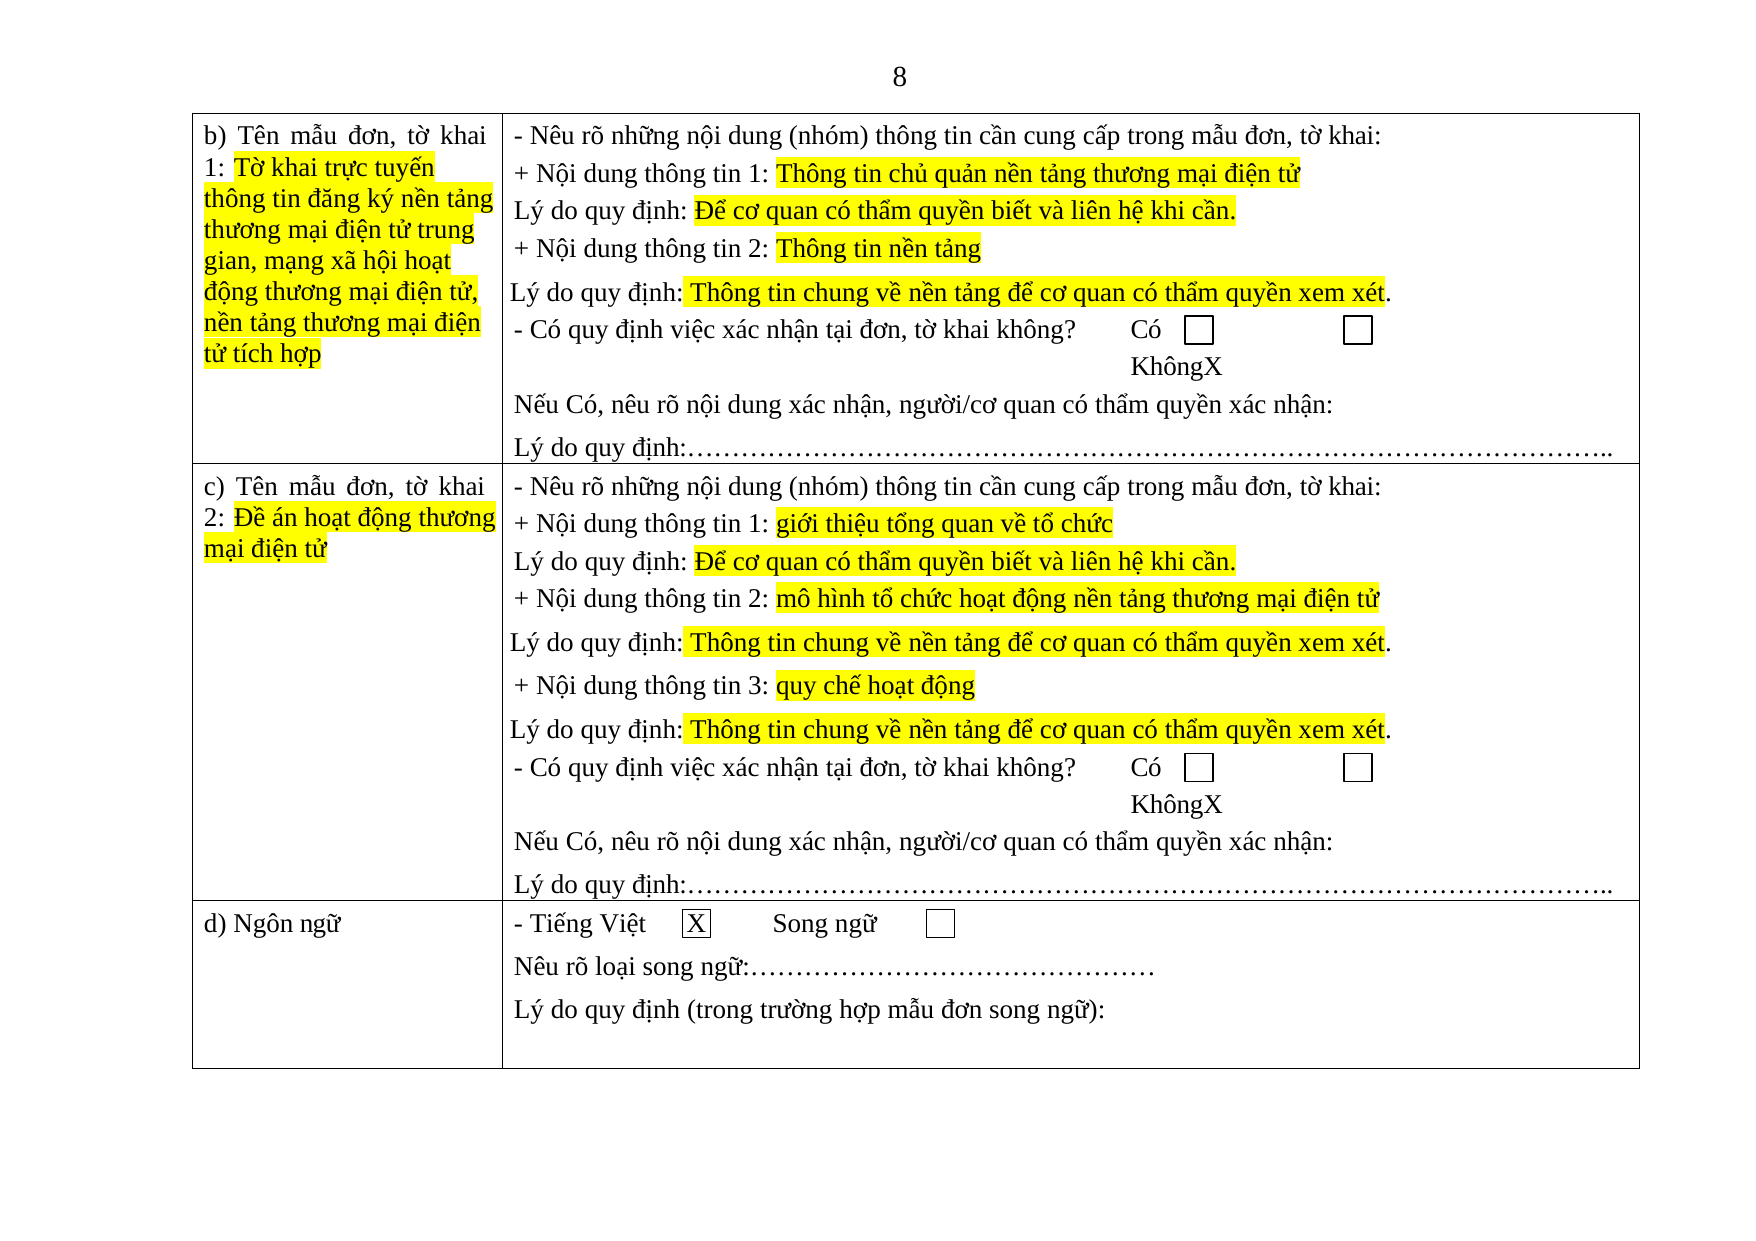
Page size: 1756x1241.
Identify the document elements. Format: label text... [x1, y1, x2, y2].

table_cell c) Tên mẫu đơn, tờ khai 2: Đề án hoạt động thương mại điện tử [193, 464, 502, 900]
table_cell - Nêu rõ những nội dung (nhóm) thông tin cần cung cấp trong mẫu đơn, tờ khai: + Nội dung thông tin 1: giới thiệu tổng quan về tổ chức Lý do quy định: Để cơ quan có thẩm quyền biết và liên hệ khi cần. + Nội dung thông tin 2: mô hình tổ chức hoạt động nền tảng thương mại điện tử Lý do quy định: Thông tin chung về nền tảng để cơ quan có thẩm quyền xem xét. + Nội dung thông tin 3: quy chế hoạt động Lý do quy định: Thông tin chung về nền tảng để cơ quan có thẩm quyền xem xét. - Có quy định việc xác nhận tại đơn, tờ khai không? Có KhôngX Nếu Có, nêu rõ nội dung xác nhận, người/cơ quan có thẩm quyền xác nhận: Lý do quy định:………………………………………………………………………………………….. [503, 464, 1639, 900]
table_cell - Nêu rõ những nội dung (nhóm) thông tin cần cung cấp trong mẫu đơn, tờ khai: + Nội dung thông tin 1: Thông tin chủ quản nền tảng thương mại điện tử Lý do quy định: Để cơ quan có thẩm quyền biết và liên hệ khi cần. + Nội dung thông tin 2: Thông tin nền tảng Lý do quy định: Thông tin chung về nền tảng để cơ quan có thẩm quyền xem xét. - Có quy định việc xác nhận tại đơn, tờ khai không? Có KhôngX Nếu Có, nêu rõ nội dung xác nhận, người/cơ quan có thẩm quyền xác nhận: Lý do quy định:………………………………………………………………………………………….. [503, 114, 1639, 463]
table_cell b) Tên mẫu đơn, tờ khai 1: Tờ khai trực tuyến thông tin đăng ký nền tảng thương mại điện tử trung gian, mạng xã hội hoạt động thương mại điện tử, nền tảng thương mại điện tử tích hợp [193, 114, 502, 463]
table_cell d) Ngôn ngữ [193, 901, 502, 1068]
table_cell - Tiếng Việt X Song ngữ Nêu rõ loại song ngữ:……………………………………… Lý do quy định (trong trường hợp mẫu đơn song ngữ): [503, 901, 1639, 1068]
